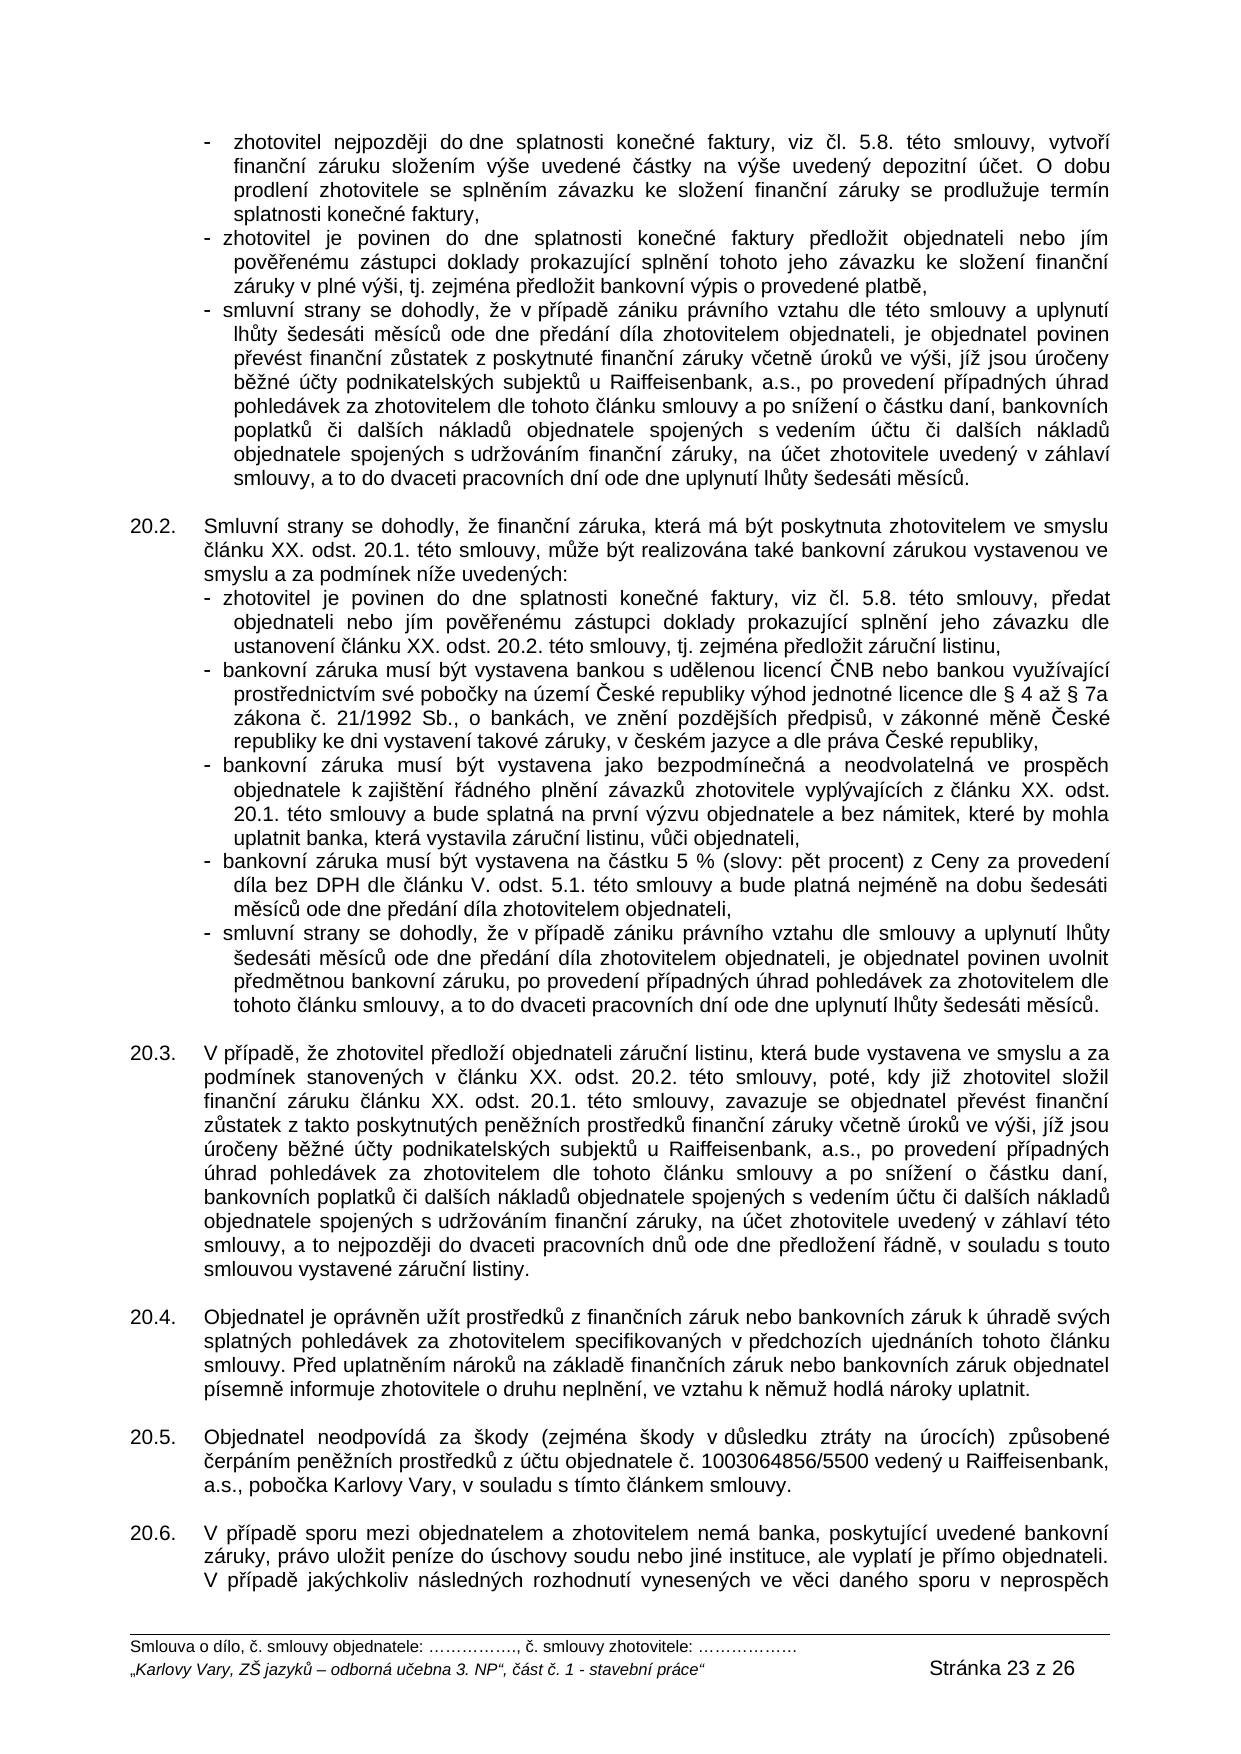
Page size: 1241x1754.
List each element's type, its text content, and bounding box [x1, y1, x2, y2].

list Objednatel neodpovídá za škody (zejména škody v důsledku ztráty na úrocích) způsobené čerpáním peněžních prostředků z účtu objednatele č. 1003064856/5500 vedený u Raiffeisenbank, a.s., pobočka Karlovy Vary, v souladu s tímto článkem smlouvy. [130, 1424, 1110, 1496]
list bankovní záruka musí být vystavena bankou s udělenou licencí ČNB nebo bankou využívající prostřednictvím své pobočky na území České republiky výhod jednotné licence dle § 4 až § 7a zákona č. 21/1992 Sb., o bankách, ve znění pozdějších předpisů, v zákonné měně České republiky ke dni vystavení takové záruky, v českém jazyce a dle práva České republiky, [204, 657, 1110, 753]
list Objednatel je oprávněn užít prostředků z finančních záruk nebo bankovních záruk k úhradě svých splatných pohledávek za zhotovitelem specifikovaných v předchozích ujednáních tohoto článku smlouvy. Před uplatněním nároků na základě finančních záruk nebo bankovních záruk objednatel písemně informuje zhotovitele o druhu neplnění, ve vztahu k němuž hodlá nároky uplatnit. [130, 1305, 1110, 1401]
list smluvní strany se dohodly, že v případě zániku právního vztahu dle smlouvy a uplynutí lhůty šedesáti měsíců ode dne předání díla zhotovitelem objednateli, je objednatel povinen uvolnit předmětnou bankovní záruku, po provedení případných úhrad pohledávek za zhotovitelem dle tohoto článku smlouvy, a to do dvaceti pracovních dní ode dne uplynutí lhůty šedesáti měsíců. [204, 921, 1110, 1017]
list bankovní záruka musí být vystavena jako bezpodmínečná a neodvolatelná ve prospěch objednatele k zajištění řádného plnění závazků zhotovitele vyplývajících z článku XX. odst. 20.1. této smlouvy a bude splatná na první výzvu objednatele a bez námitek, které by mohla uplatnit banka, která vystavila záruční listinu, vůči objednateli, [204, 753, 1110, 849]
list smluvní strany se dohodly, že v případě zániku právního vztahu dle této smlouvy a uplynutí lhůty šedesáti měsíců ode dne předání díla zhotovitelem objednateli, je objednatel povinen převést finanční zůstatek z poskytnuté finanční záruky včetně úroků ve výši, jíž jsou úročeny běžné účty podnikatelských subjektů u Raiffeisenbank, a.s., po provedení případných úhrad pohledávek za zhotovitelem dle tohoto článku smlouvy a po snížení o částku daní, bankovních poplatků či dalších nákladů objednatele spojených s vedením účtu či dalších nákladů objednatele spojených s udržováním finanční záruky, na účet zhotovitele uvedený v záhlaví smlouvy, a to do dvaceti pracovních dní ode dne uplynutí lhůty šedesáti měsíců. [204, 298, 1110, 489]
list V případě, že zhotovitel předloží objednateli záruční listinu, která bude vystavena ve smyslu a za podmínek stanovených v článku XX. odst. 20.2. této smlouvy, poté, kdy již zhotovitel složil finanční záruku článku XX. odst. 20.1. této smlouvy, zavazuje se objednatel převést finanční zůstatek z takto poskytnutých peněžních prostředků finanční záruky včetně úroků ve výši, jíž jsou úročeny běžné účty podnikatelských subjektů u Raiffeisenbank, a.s., po provedení případných úhrad pohledávek za zhotovitelem dle tohoto článku smlouvy a po snížení o částku daní, bankovních poplatků či dalších nákladů objednatele spojených s vedením účtu či dalších nákladů objednatele spojených s udržováním finanční záruky, na účet zhotovitele uvedený v záhlaví této smlouvy, a to nejpozději do dvaceti pracovních dnů ode dne předložení řádně, v souladu s touto smlouvou vystavené záruční listiny. [130, 1041, 1110, 1281]
list zhotovitel nejpozději do dne splatnosti konečné faktury, viz čl. 5.8. této smlouvy, vytvoří finanční záruku složením výše uvedené částky na výše uvedený depozitní účet. O dobu prodlení zhotovitele se splněním závazku ke složení finanční záruky se prodlužuje termín splatnosti konečné faktury, [204, 130, 1110, 226]
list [130, 1520, 1110, 1592]
list Smluvní strany se dohodly, že finanční záruka, která má být poskytnuta zhotovitelem ve smyslu článku XX. odst. 20.1. této smlouvy, může být realizována také bankovní zárukou vystavenou ve smyslu a za podmínek níže uvedených: [130, 513, 1110, 585]
list bankovní záruka musí být vystavena na částku 5 % (slovy: pět procent) z Ceny za provedení díla bez DPH dle článku V. odst. 5.1. této smlouvy a bude platná nejméně na dobu šedesáti měsíců ode dne předání díla zhotovitelem objednateli, [204, 849, 1110, 921]
list zhotovitel je povinen do dne splatnosti konečné faktury předložit objednateli nebo jím pověřenému zástupci doklady prokazující splnění tohoto jeho závazku ke složení finanční záruky v plné výši, tj. zejména předložit bankovní výpis o provedené platbě, [204, 226, 1110, 298]
list zhotovitel je povinen do dne splatnosti konečné faktury, viz čl. 5.8. této smlouvy, předat objednateli nebo jím pověřenému zástupci doklady prokazující splnění jeho závazku dle ustanovení článku XX. odst. 20.2. této smlouvy, tj. zejména předložit záruční listinu, [204, 585, 1110, 657]
